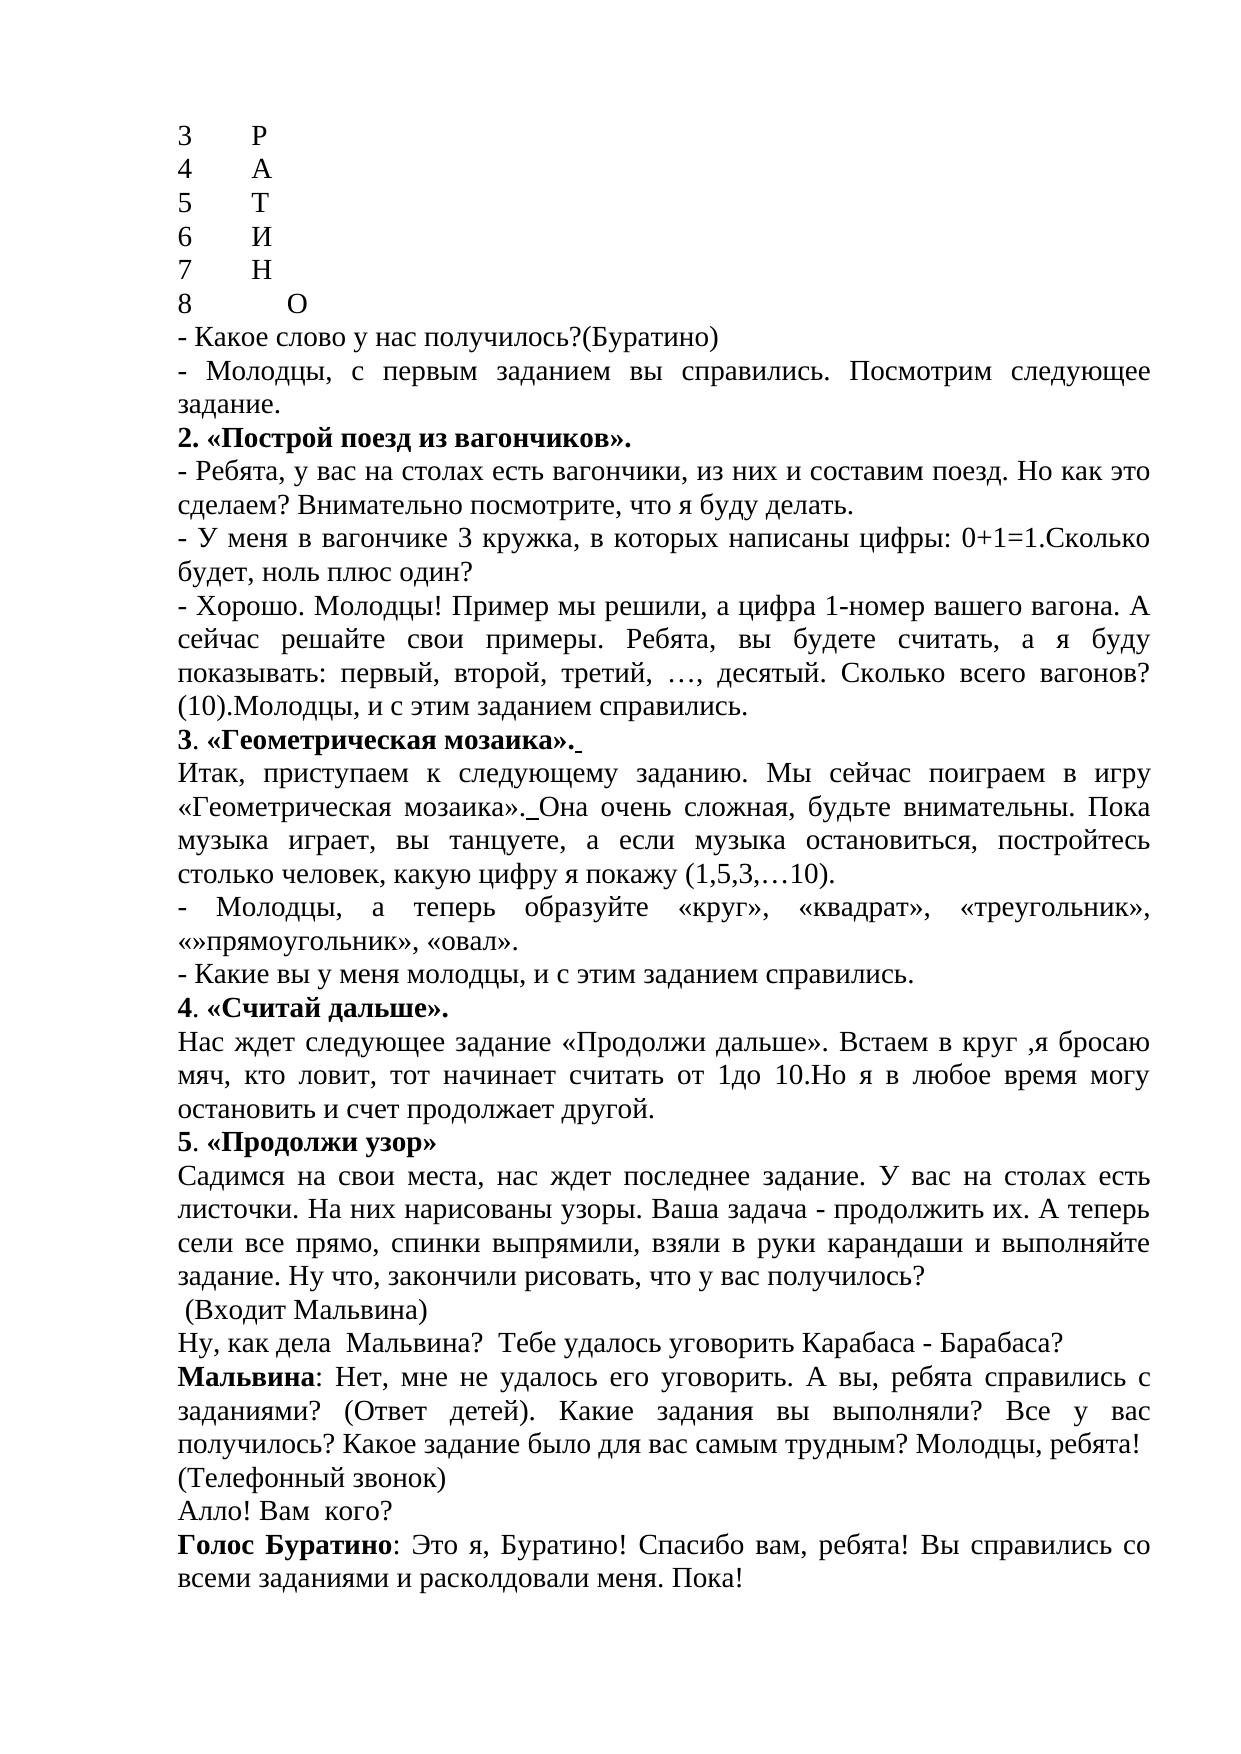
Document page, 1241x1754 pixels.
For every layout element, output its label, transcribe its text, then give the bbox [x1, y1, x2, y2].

text 6 И [177, 219, 1152, 252]
text 4 А [177, 152, 1152, 185]
text - Молодцы, с первым заданием вы справились. Посмотрим следующее задание. [177, 353, 1152, 420]
text (Входит Мальвина) [177, 1292, 1152, 1326]
text Ну, как дела Мальвина? Тебе удалось уговорить Карабаса - Барабаса? [177, 1326, 1152, 1359]
text Алло! Вам кого? [177, 1493, 1152, 1527]
text Нас ждет следующее задание «Продолжи дальше». Встаем в круг ,я бросаю мяч, кто ловит, тот начинает считать от 1до 10.Но я в любое время могу остановить и счет продолжает другой. [177, 1024, 1152, 1124]
text 7 Н [177, 252, 1152, 286]
text - У меня в вагончике 3 кружка, в которых написаны цифры: 0+1=1.Сколько будет, ноль плюс один? [177, 521, 1152, 588]
text Голос Буратино: Это я, Буратино! Спасибо вам, ребята! Вы справились со всеми заданиями и расколдовали меня. Пока! [177, 1527, 1152, 1594]
text - Молодцы, а теперь образуйте «круг», «квадрат», «треугольник», «»прямоугольник», «овал». [177, 889, 1152, 957]
text 5. «Продолжи узор» [177, 1124, 1152, 1158]
text 2. «Построй поезд из вагончиков». [177, 420, 1152, 453]
text 3 Р [177, 118, 1152, 152]
text - Какие вы у меня молодцы, и с этим заданием справились. [177, 957, 1152, 990]
text (Телефонный звонок) [177, 1460, 1152, 1493]
text 3. «Геометрическая мозаика». [177, 722, 1152, 755]
text - Какое слово у нас получилось?(Буратино) [177, 319, 1152, 353]
text 8 О [177, 286, 1152, 319]
text Садимся на свои места, нас ждет последнее задание. У вас на столах есть листочки. На них нарисованы узоры. Ваша задача - продолжить их. А теперь сели все прямо, спинки выпрямили, взяли в руки карандаши и выполняйте задание. Ну что, закончили рисовать, что у вас получилось? [177, 1158, 1152, 1292]
text Мальвина: Нет, мне не удалось его уговорить. А вы, ребята справились с заданиями? (Ответ детей). Какие задания вы выполняли? Все у вас получилось? Какое задание было для вас самым трудным? Молодцы, ребята! [177, 1359, 1152, 1460]
text - Ребята, у вас на столах есть вагончики, из них и составим поезд. Но как это сделаем? Внимательно посмотрите, что я буду делать. [177, 453, 1152, 521]
text - Хорошо. Молодцы! Пример мы решили, а цифра 1-номер вашего вагона. А сейчас решайте свои примеры. Ребята, вы будете считать, а я буду показывать: первый, второй, третий, …, десятый. Сколько всего вагонов?(10).Молодцы, и с этим заданием справились. [177, 588, 1152, 722]
text Итак, приступаем к следующему заданию. Мы сейчас поиграем в игру «Геометрическая мозаика». Она очень сложная, будьте внимательны. Пока музыка играет, вы танцуете, а если музыка остановиться, постройтесь столько человек, какую цифру я покажу (1,5,3,…10). [177, 755, 1152, 889]
text 5 Т [177, 185, 1152, 219]
text 4. «Считай дальше». [177, 990, 1152, 1024]
